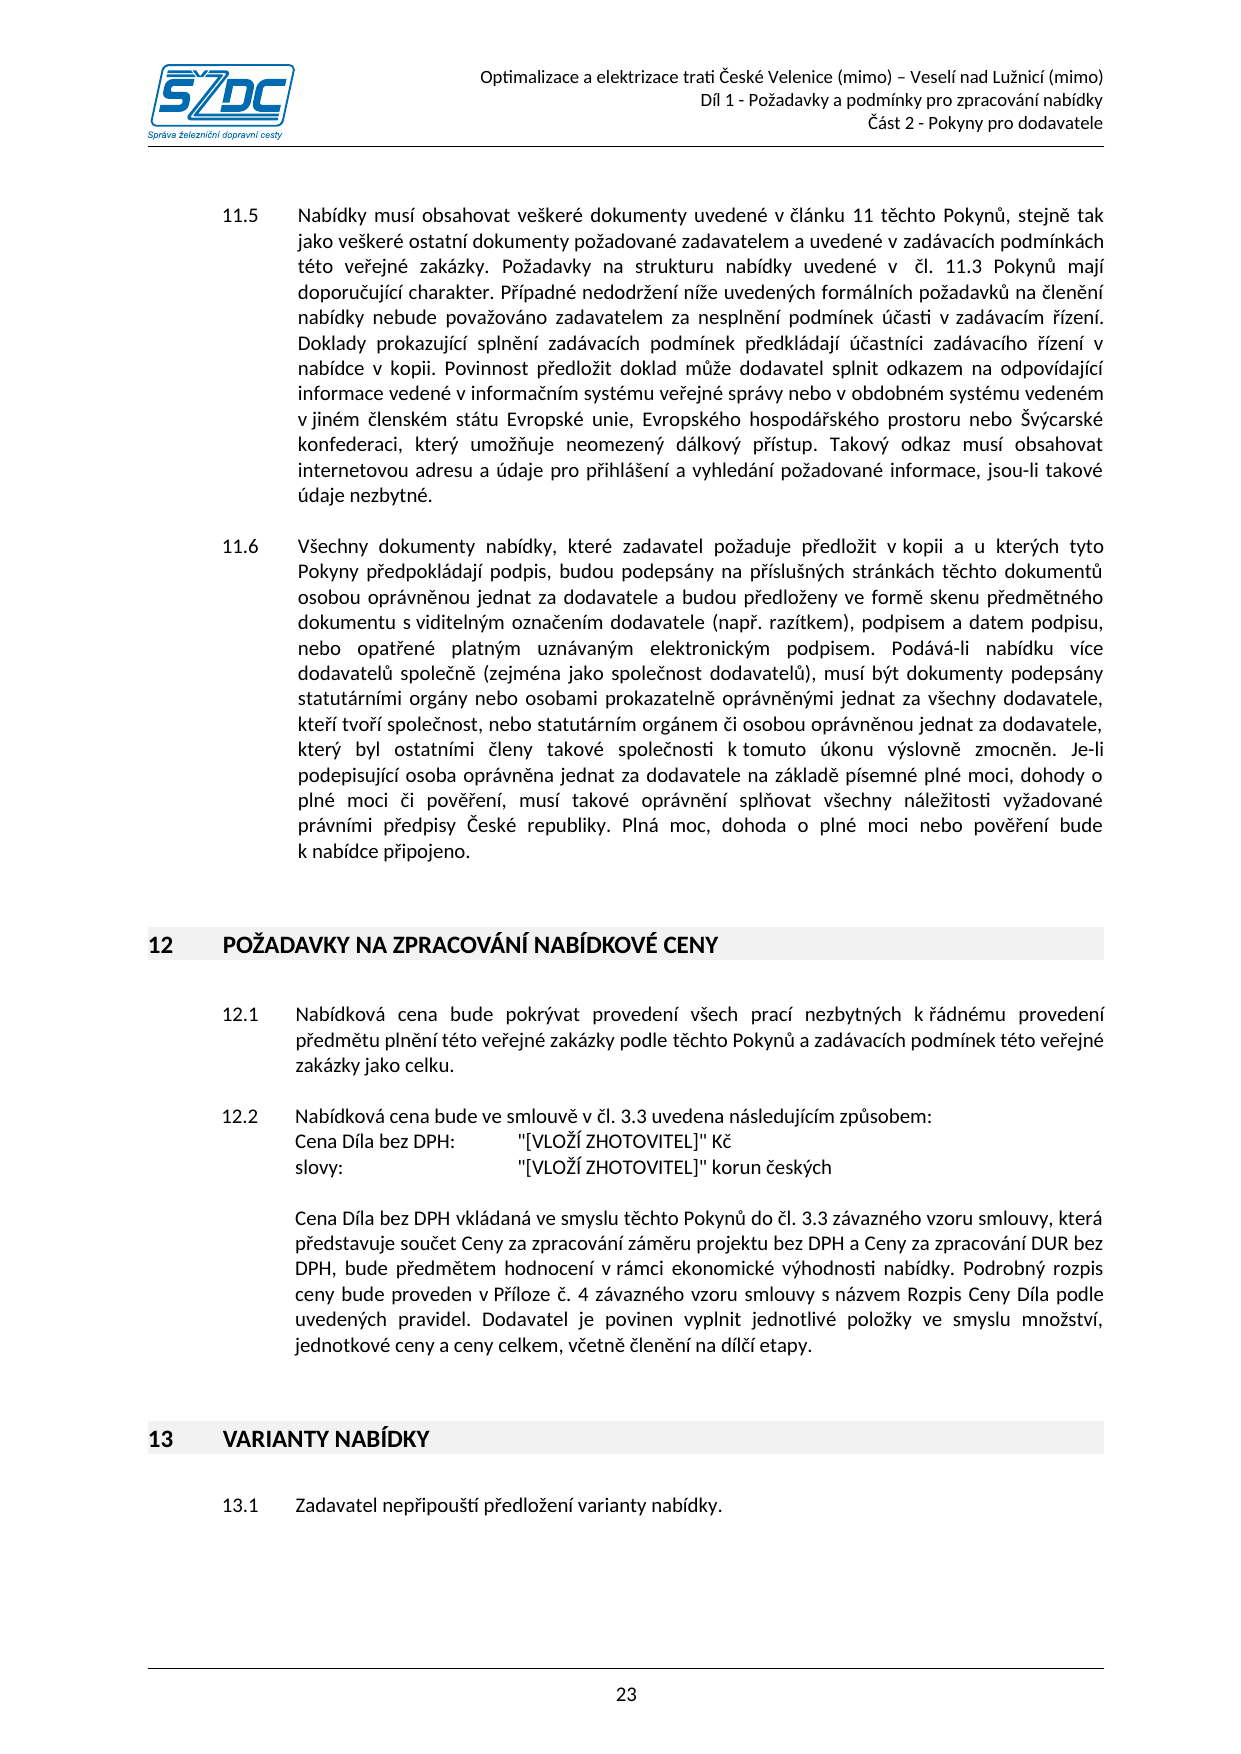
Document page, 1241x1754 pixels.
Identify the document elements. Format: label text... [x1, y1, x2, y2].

list Nabídková cena bude pokrývat provedení všech prací nezbytných k řádnému provedení předmětu plnění této veřejné zakázky podle těchto Pokynů a zadávacích podmínek této veřejné zakázky jako celku. [222, 1001, 1104, 1078]
subtitle VARIANTY NABÍDKY [148, 1421, 1104, 1454]
list Nabídková cena bude ve smlouvě v čl. 3.3 uvedena následujícím způsobem: [221, 1103, 1104, 1128]
list Všechny dokumenty nabídky, které zadavatel požaduje předložit v kopii a u kterých tyto Pokyny předpokládají podpis, budou podepsány na příslušných stránkách těchto dokumentů osobou oprávněnou jednat za dodavatele a budou předloženy ve formě skenu předmětného dokumentu s viditelným označením dodavatele (např. razítkem), podpisem a datem podpisu, nebo opatřené platným uznávaným elektronickým podpisem. Podává-li nabídku více dodavatelů společně (zejména jako společnost dodavatelů), musí být dokumenty podepsány statutárními orgány nebo osobami prokazatelně oprávněnými jednat za všechny dodavatele, kteří tvoří společnost, nebo statutárním orgánem či osobou oprávněnou jednat za dodavatele, který byl ostatními členy takové společnosti k tomuto úkonu výslovně zmocněn. Je-li podepisující osoba oprávněna jednat za dodavatele na základě písemné plné moci, dohody o plné moci či pověření, musí takové oprávnění splňovat všechny náležitosti vyžadované právními předpisy České republiky. Plná moc, dohoda o plné moci nebo pověření bude k nabídce připojeno. [222, 533, 1104, 863]
text Cena Díla bez DPH vkládaná ve smyslu těchto Pokynů do čl. 3.3 závazného vzoru smlouvy, která představuje součet Ceny za zpracování záměru projektu bez DPH a Ceny za zpracování DUR bez DPH, bude předmětem hodnocení v rámci ekonomické výhodnosti nabídky. Podrobný rozpis ceny bude proveden v Příloze č. 4 závazného vzoru smlouvy s názvem Rozpis Ceny Díla podle uvedených pravidel. Dodavatel je povinen vyplnit jednotlivé položky ve smyslu množství, jednotkové ceny a ceny celkem, včetně členění na dílčí etapy. [295, 1205, 1104, 1357]
subtitle POŽADAVKY NA ZPRACOVÁNÍ NABÍDKOVÉ CENY [148, 927, 1104, 960]
text Cena Díla bez DPH: "[VLOŽÍ ZHOTOVITEL]" Kč [295, 1128, 1104, 1154]
text slovy: "[VLOŽÍ ZHOTOVITEL]" korun českých [295, 1154, 1104, 1179]
list Nabídky musí obsahovat veškeré dokumenty uvedené v článku 11 těchto Pokynů, stejně tak jako veškeré ostatní dokumenty požadované zadavatelem a uvedené v zadávacích podmínkách této veřejné zakázky. Požadavky na strukturu nabídky uvedené v čl. 11.3 Pokynů mají doporučující charakter. Případné nedodržení níže uvedených formálních požadavků na členění nabídky nebude považováno zadavatelem za nesplnění podmínek účasti v zadávacím řízení. Doklady prokazující splnění zadávacích podmínek předkládají účastníci zadávacího řízení v nabídce v kopii. Povinnost předložit doklad může dodavatel splnit odkazem na odpovídající informace vedené v informačním systému veřejné správy nebo v obdobném systému vedeném v jiném členském státu Evropské unie, Evropského hospodářského prostoru nebo Švýcarské konfederaci, který umožňuje neomezený dálkový přístup. Takový odkaz musí obsahovat internetovou adresu a údaje pro přihlášení a vyhledání požadované informace, jsou-li takové údaje nezbytné. [222, 203, 1104, 508]
list Zadavatel nepřipouští předložení varianty nabídky. [222, 1492, 1104, 1517]
